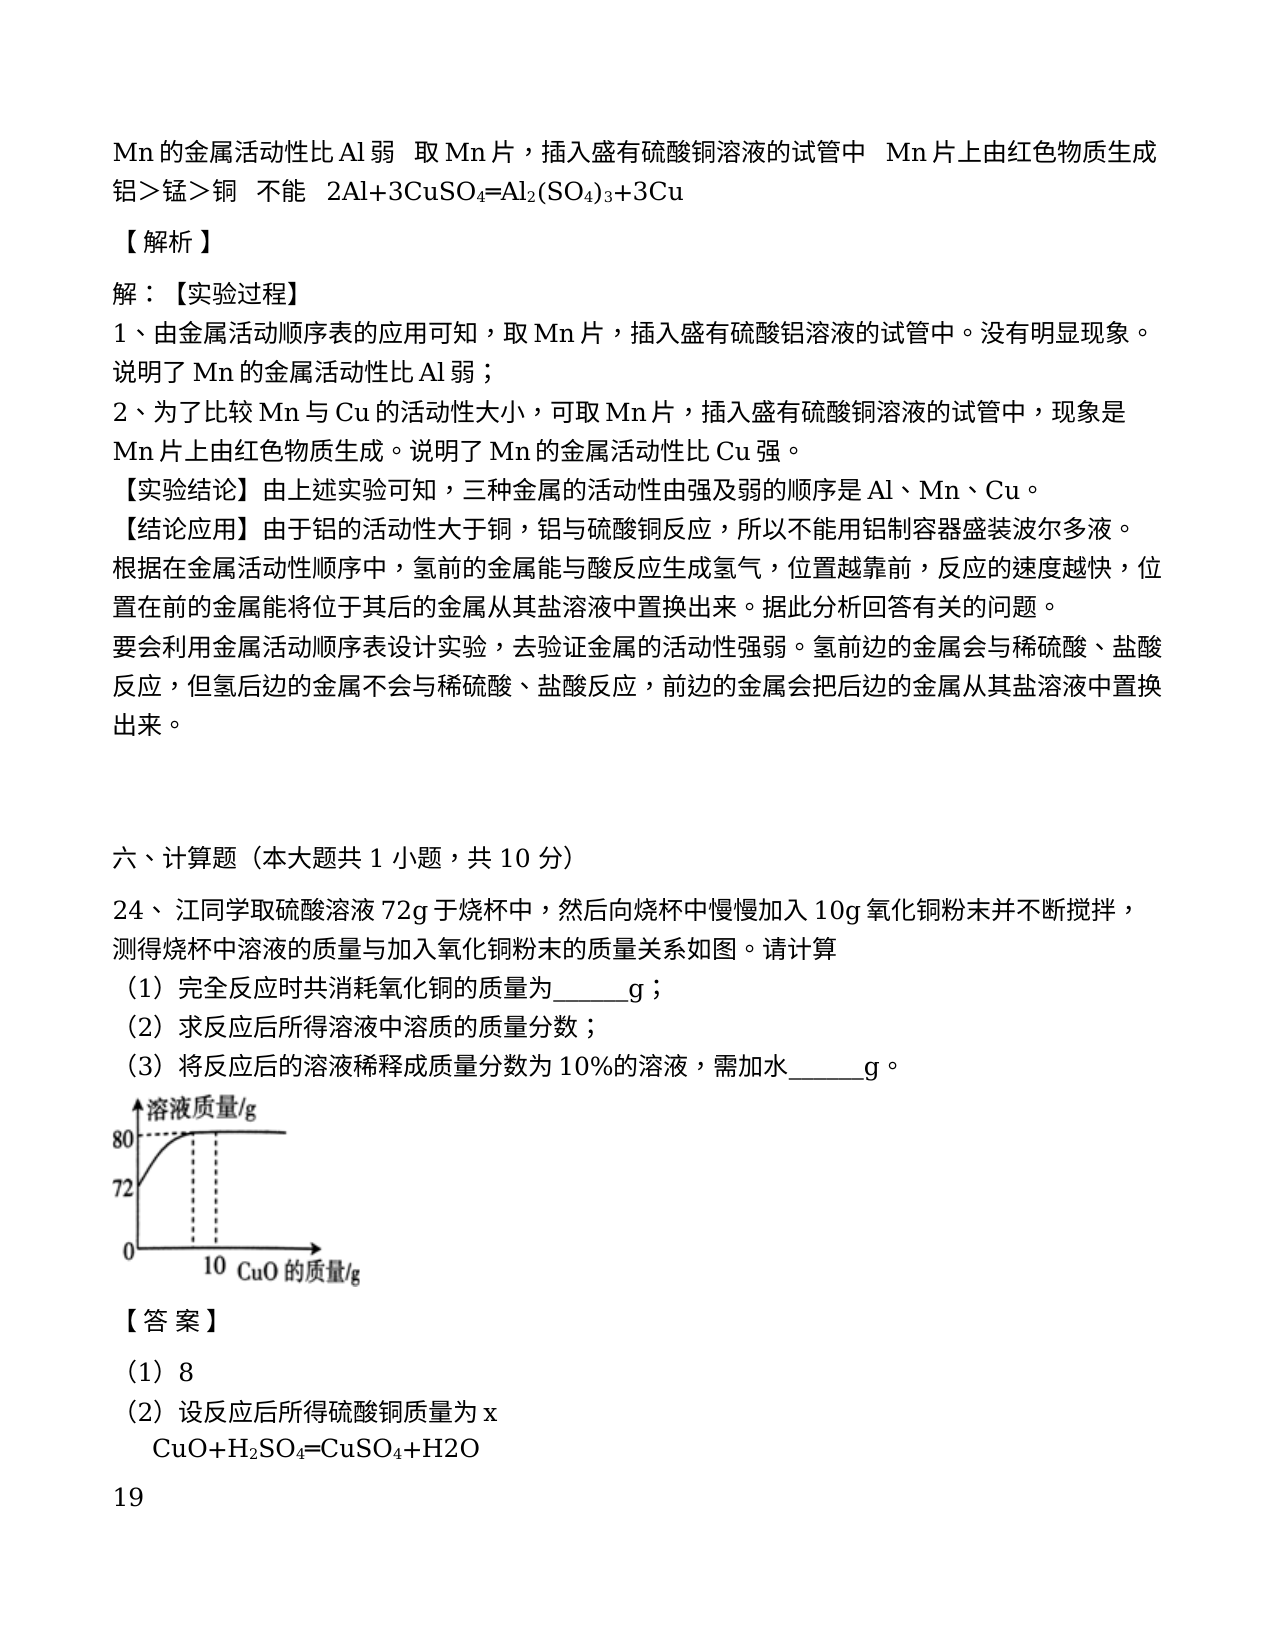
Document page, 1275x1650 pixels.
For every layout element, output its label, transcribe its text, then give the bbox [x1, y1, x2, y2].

picture [112, 1087, 360, 1287]
text 【 解析 】 [112, 225, 1163, 259]
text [112, 1355, 1163, 1463]
text 解：【实验过程】 1、由金属活动顺序表的应用可知，取Mn片，插入盛有硫酸铝溶液的试管中。没有明显现象。说明了Mn的金属活动性比Al弱； 2、为了比较Mn与Cu的活动性大小，可取Mn片，插入盛有硫酸铜溶液的试管中，现象是Mn片上由红色物质生成。说明了Mn的金属活动性比Cu强。 【实验结论】由上述实验可知，三种金属的活动性由强及弱的顺序是Al、Mn、Cu。 【结论应用】由于铝的活动性大于铜，铝与硫酸铜反应，所以不能用铝制容器盛装波尔多液。 根据在金属活动性顺序中，氢前的金属能与酸反应生成氢气，位置越靠前，反应的速度越快，位置在前的金属能将位于其后的金属从其盐溶液中置换出来。据此分析回答有关的问题。 要会利用金属活动顺序表设计实验，去验证金属的活动性强弱。氢前边的金属会与稀硫酸、盐酸反应，但氢后边的金属不会与稀硫酸、盐酸反应，前边的金属会把后边的金属从其盐溶液中置换出来。 [112, 277, 1163, 742]
text 六、计算题（本大题共 1 小题，共 10 分） [112, 841, 1163, 875]
text 24、 江同学取硫酸溶液72g于烧杯中，然后向烧杯中慢慢加入10g氧化铜粉末并不断搅拌，测得烧杯中溶液的质量与加入氧化铜粉末的质量关系如图。请计算 （1）完全反应时共消耗氧化铜的质量为______g； （2）求反应后所得溶液中溶质的质量分数； （3）将反应后的溶液稀释成质量分数为10%的溶液，需加水______g。 [112, 892, 1163, 1286]
text 【 答 案 】 [112, 1303, 1163, 1337]
text Mn的金属活动性比Al弱 取Mn片，插入盛有硫酸铜溶液的试管中 Mn片上由红色物质生成 铝＞锰＞铜 不能 2Al+3CuSO4═Al2(SO4)3+3Cu [112, 134, 1163, 207]
